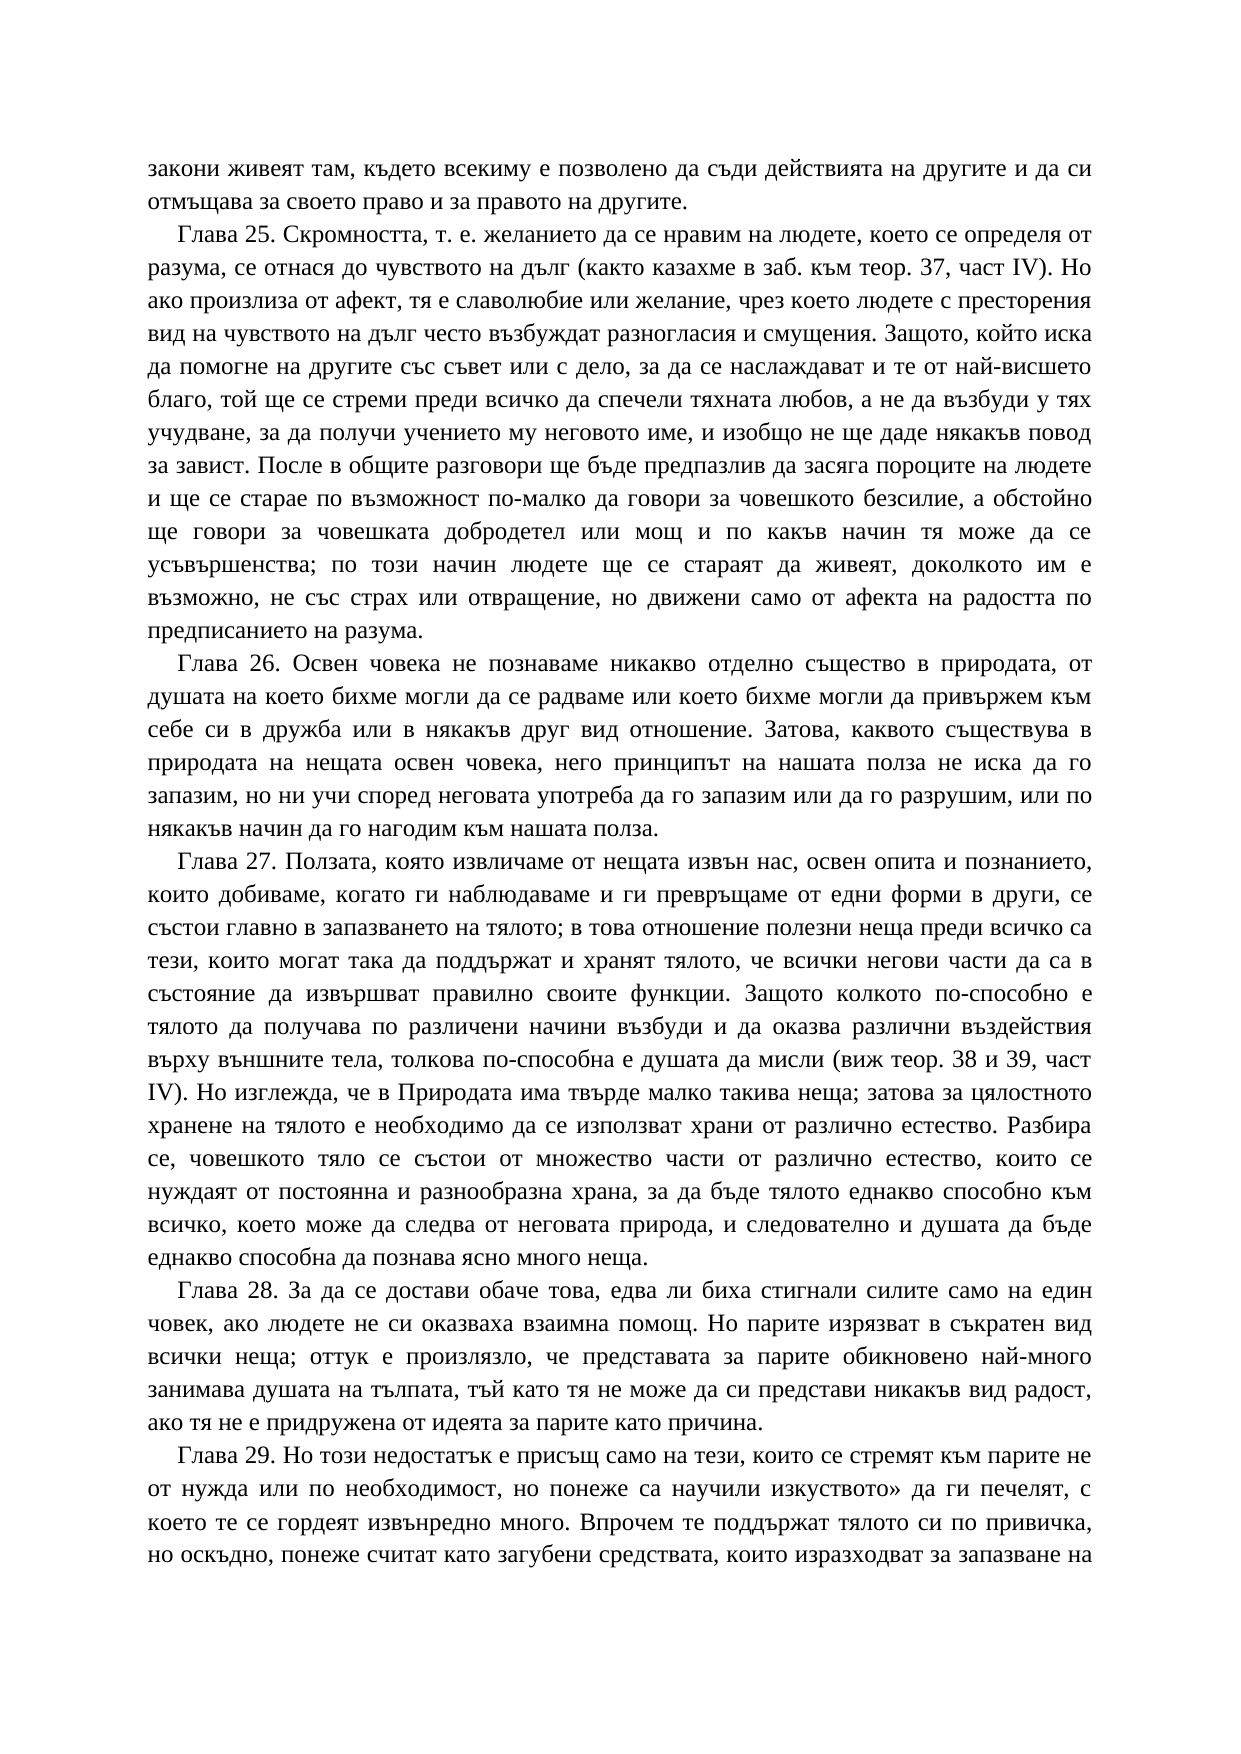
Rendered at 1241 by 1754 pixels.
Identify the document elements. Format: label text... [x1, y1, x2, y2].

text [147, 1441, 1093, 1568]
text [147, 153, 1093, 214]
text Глава 26. Освен човека не познаваме никакво отделно същество в природата, от душата на което бихме могли да се радваме или което бихме могли да привържем към себе си в дружба или в някакъв друг вид отношение. Затова, каквото съществува в природата на нещата освен човека, него принципът на нашата полза не иска да го запазим, но ни учи според неговата употреба да го запазим или да го разрушим, или по някакъв начин да го нагодим към нашата полза. [147, 648, 1093, 842]
text Глава 25. Скромността, т. е. желанието да се нравим на людете, което се определя от разума, се отнася до чувството на дълг (както казахме в заб. към теор. 37, част IV). Но ако произлиза от афект, тя е славолюбие или желание, чрез което людете с престорения вид на чувството на дълг често възбуждат разногласия и смущения. Защото, който иска да помогне на другите със съвет или с дело, за да се наслаждават и те от най-висшето благо, той ще се стреми преди всичко да спечели тяхната любов, а не да възбуди у тях учудване, за да получи учението му неговото име, и изобщо не ще даде някакъв повод за завист. После в общите разговори ще бъде предпазлив да засяга пороците на людете и ще се старае по възможност по-малко да говори за човешкото безсилие, а обстойно ще говори за човешката добродетел или мощ и по какъв начин тя може да се усъвършенства; по този начин людете ще се стараят да живеят, доколкото им е възможно, не със страх или отвращение, но движени само от афекта на радостта по предписанието на разума. [147, 219, 1093, 644]
text Глава 28. За да се достави обаче това, едва ли биха стигнали силите само на един човек, ако людете не си оказваха взаимна помощ. Но парите изрязват в съкратен вид всички неща; оттук е произлязло, че представата за парите обикновено най-много занимава душата на тълпата, тъй като тя не може да си представи никакъв вид радост, ако тя не е придружена от идеята за парите като причина. [147, 1275, 1093, 1436]
text Глава 27. Ползата, която извличаме от нещата извън нас, освен опита и познанието, които добиваме, когато ги наблюдаваме и ги превръщаме от едни форми в други, се състои главно в запазването на тялото; в това отношение полезни неща преди всичко са тези, които могат така да поддържат и хранят тялото, че всички негови части да са в състояние да извършват правилно своите функции. Защото колкото по-способно е тялото да получава по различени начини възбуди и да оказва различни въздействия върху външните тела, толкова по-способна е душата да мисли (виж теор. 38 и 39, част IV). Но изглежда, че в Природата има твърде малко такива неща; затова за цялостното хранене на тялото е необходимо да се използват храни от различно естество. Разбира се, човешкото тяло се състои от множество части от различно естество, които се нуждаят от постоянна и разнообразна храна, за да бъде тялото еднакво способно към всичко, което може да следва от неговата природа, и следователно и душата да бъде еднакво способна да познава ясно много неща. [147, 846, 1093, 1271]
